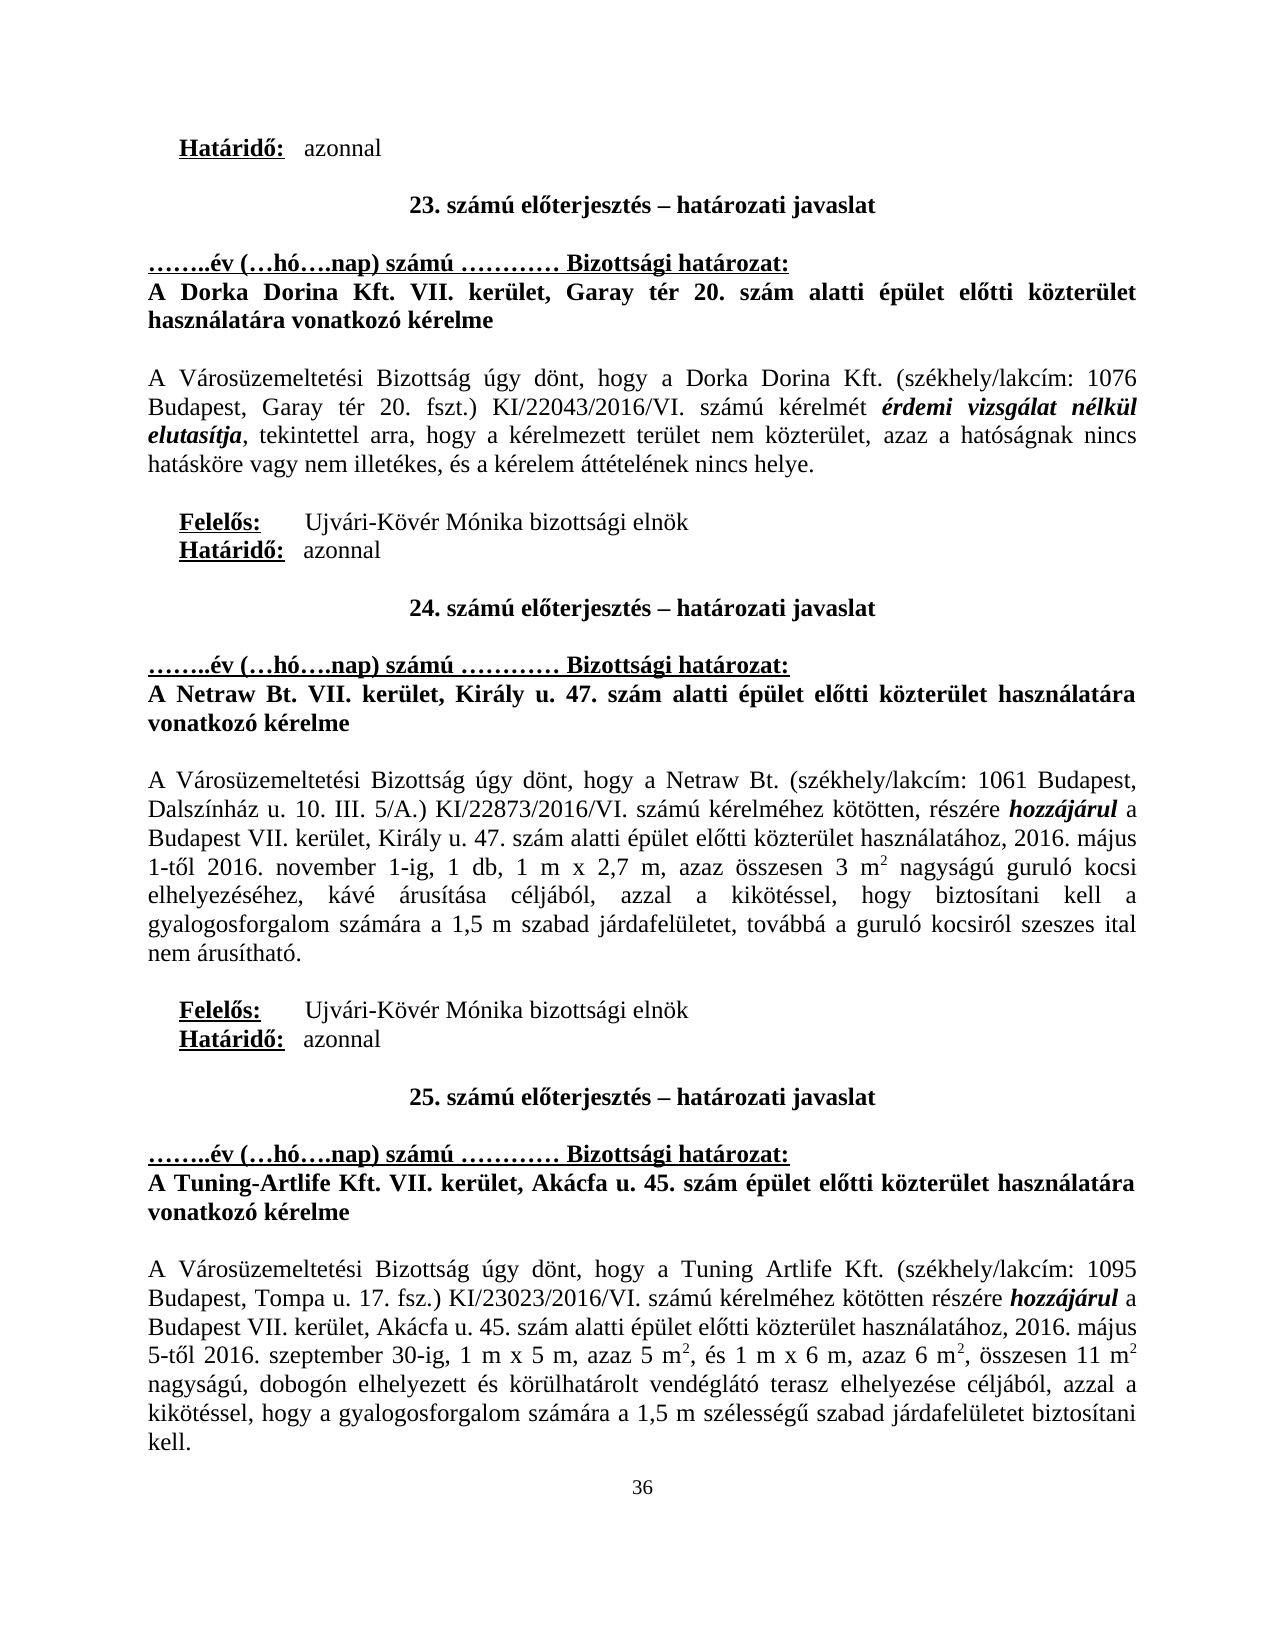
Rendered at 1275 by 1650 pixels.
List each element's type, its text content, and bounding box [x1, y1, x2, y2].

text ……..év (…hó….nap) számú ………… Bizottsági határozat: [148, 248, 1137, 277]
text A Dorka Dorina Kft. VII. kerület, Garay tér 20. szám alatti épület előtti közterület használatára vonatkozó kérelme [148, 277, 1137, 334]
text ……..év (…hó….nap) számú ………… Bizottsági határozat: [148, 1139, 1137, 1168]
text Felelős: Ujvári-Kövér Mónika bizottsági elnök [179, 995, 1137, 1024]
text Határidő: azonnal [148, 535, 1137, 564]
text 25. számú előterjesztés – határozati javaslat [148, 1082, 1137, 1110]
text 23. számú előterjesztés – határozati javaslat [148, 190, 1137, 219]
text Határidő: azonnal [179, 1024, 1137, 1053]
text Felelős: Ujvári-Kövér Mónika bizottsági elnök [179, 507, 1137, 535]
text Határidő: azonnal [179, 133, 1137, 162]
text A Tuning-Artlife Kft. VII. kerület, Akácfa u. 45. szám épület előtti közterület használatára vonatkozó kérelme [148, 1168, 1137, 1225]
text A Netraw Bt. VII. kerület, Király u. 47. szám alatti épület előtti közterület használatára vonatkozó kérelme [148, 679, 1137, 737]
text A Városüzemeltetési Bizottság úgy dönt, hogy a Netraw Bt. (székhely/lakcím: 1061 Budapest, Dalszínház u. 10. III. 5/A.) KI/22873/2016/VI. számú kérelméhez kötötten, részére hozzájárul a Budapest VII. kerület, Király u. 47. szám alatti épület előtti közterület használatához, 2016. május 1-től 2016. november 1-ig, 1 db, 1 m x 2,7 m, azaz összesen 3 m2 nagyságú guruló kocsi elhelyezéséhez, kávé árusítása céljából, azzal a kikötéssel, hogy biztosítani kell a gyalogosforgalom számára a 1,5 m szabad járdafelületet, továbbá a guruló kocsiról szeszes ital nem árusítható. [148, 765, 1137, 967]
text A Városüzemeltetési Bizottság úgy dönt, hogy a Tuning Artlife Kft. (székhely/lakcím: 1095 Budapest, Tompa u. 17. fsz.) KI/23023/2016/VI. számú kérelméhez kötötten részére hozzájárul a Budapest VII. kerület, Akácfa u. 45. szám alatti épület előtti közterület használatához, 2016. május 5-től 2016. szeptember 30-ig, 1 m x 5 m, azaz 5 m2, és 1 m x 6 m, azaz 6 m2, összesen 11 m2 nagyságú, dobogón elhelyezett és körülhatárolt vendéglátó terasz elhelyezése céljából, azzal a kikötéssel, hogy a gyalogosforgalom számára a 1,5 m szélességű szabad járdafelületet biztosítani kell. [148, 1254, 1137, 1455]
text A Városüzemeltetési Bizottság úgy dönt, hogy a Dorka Dorina Kft. (székhely/lakcím: 1076 Budapest, Garay tér 20. fszt.) KI/22043/2016/VI. számú kérelmét érdemi vizsgálat nélkül elutasítja, tekintettel arra, hogy a kérelmezett terület nem közterület, azaz a hatóságnak nincs hatásköre vagy nem illetékes, és a kérelem áttételének nincs helye. [148, 363, 1137, 478]
text 24. számú előterjesztés – határozati javaslat [148, 593, 1137, 622]
text ……..év (…hó….nap) számú ………… Bizottsági határozat: [148, 650, 1137, 679]
